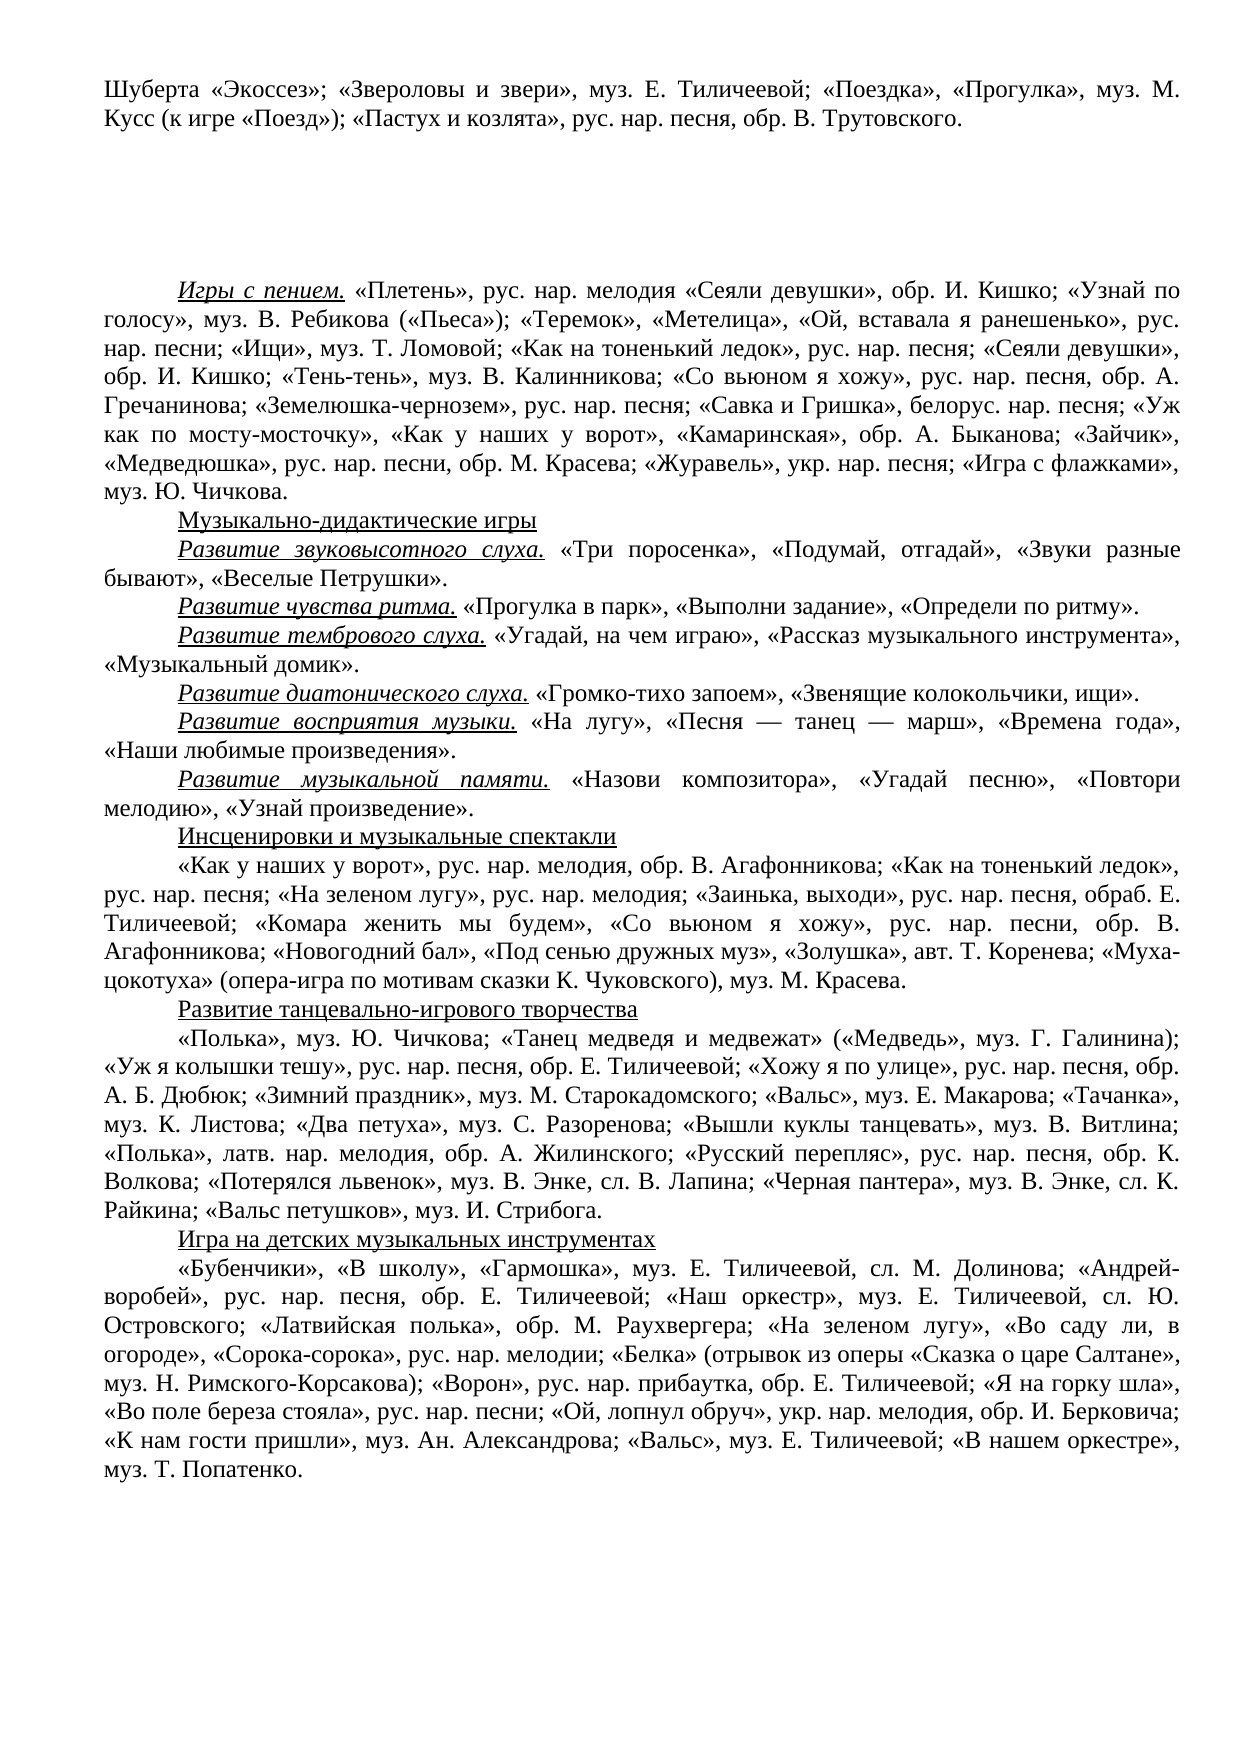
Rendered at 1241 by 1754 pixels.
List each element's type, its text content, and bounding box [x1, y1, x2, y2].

text Инсценировки и музыкальные спектакли [103, 821, 1181, 850]
text Развитие восприятия музыки. «На лугу», «Песня — танец — марш», «Времена года», «Наши любимые произведения». [103, 706, 1181, 764]
text Музыкально-дидактические игры [103, 505, 1181, 534]
text Развитие звуковысотного слуха. «Три поросенка», «Подумай, отгадай», «Звуки разные бывают», «Веселые Петрушки». [103, 534, 1181, 591]
text Развитие диатонического слуха. «Громко-тихо запоем», «Звенящие колокольчики, ищи». [103, 678, 1181, 706]
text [103, 74, 1181, 131]
text Развитие музыкальной памяти. «Назови композитора», «Угадай песню», «Повтори мелодию», «Узнай произведение». [103, 764, 1181, 821]
text Игры с пением. «Плетень», рус. нар. мелодия «Сеяли девушки», обр. И. Кишко; «Узнай по голосу», муз. В. Ребикова («Пьеса»); «Теремок», «Метелица», «Ой, вставала я ранешенько», рус. нар. песни; «Ищи», муз. Т. Ломовой; «Как на тоненький ледок», рус. нар. песня; «Сеяли девушки», обр. И. Кишко; «Тень-тень», муз. В. Калинникова; «Со вьюном я хожу», рус. нар. песня, обр. А. Гречанинова; «Земелюшка-чернозем», рус. нар. песня; «Савка и Гришка», белорус. нар. песня; «Уж как по мосту-мосточку», «Как у наших у ворот», «Камаринская», обр. А. Быканова; «Зайчик», «Медведюшка», рус. нар. песни, обр. М. Красева; «Журавель», укр. нар. песня; «Игра с флажками», муз. Ю. Чичкова. [103, 275, 1181, 505]
text Игра на детских музыкальных инструментах [103, 1224, 1181, 1253]
text «Полька», муз. Ю. Чичкова; «Танец медведя и медвежат» («Медведь», муз. Г. Галинина); «Уж я колышки тешу», рус. нар. песня, обр. Е. Тиличеевой; «Хожу я по улице», рус. нар. песня, обр. А. Б. Дюбюк; «Зимний праздник», муз. М. Старокадомского; «Вальс», муз. Е. Макарова; «Тачанка», муз. К. Листова; «Два петуха», муз. С. Разоренова; «Вышли куклы танцевать», муз. В. Витлина; «Полька», латв. нар. мелодия, обр. А. Жилинского; «Русский перепляс», рус. нар. песня, обр. К. Волкова; «Потерялся львенок», муз. В. Энке, сл. В. Лапина; «Черная пантера», муз. В. Энке, сл. К. Райкина; «Вальс петушков», муз. И. Стрибога. [103, 1023, 1181, 1224]
text «Как у наших у ворот», рус. нар. мелодия, обр. В. Агафонникова; «Как на тоненький ледок», рус. нар. песня; «На зеленом лугу», рус. нар. мелодия; «Заинька, выходи», рус. нар. песня, обраб. Е. Тиличеевой; «Комара женить мы будем», «Со вьюном я хожу», рус. нар. песни, обр. В. Агафонникова; «Новогодний бал», «Под сенью дружных муз», «Золушка», авт. Т. Коренева; «Муха-цокотуха» (опера-игра по мотивам сказки К. Чуковского), муз. М. Красева. [103, 850, 1181, 994]
text Развитие танцевально-игрового творчества [103, 994, 1181, 1023]
text «Бубенчики», «В школу», «Гармошка», муз. Е. Тиличеевой, сл. М. Долинова; «Андрей-воробей», рус. нар. песня, обр. Е. Тиличеевой; «Наш оркестр», муз. Е. Тиличеевой, сл. Ю. Островского; «Латвийская полька», обр. М. Раухвергера; «На зеленом лугу», «Во саду ли, в огороде», «Сорока-сорока», рус. нар. мелодии; «Белка» (отрывок из оперы «Сказка о царе Салтане», муз. Н. Римского-Корсакова); «Ворон», рус. нар. прибаутка, обр. Е. Тиличеевой; «Я на горку шла», «Во поле береза стояла», рус. нар. песни; «Ой, лопнул обруч», укр. нар. мелодия, обр. И. Берковича; «К нам гости пришли», муз. Ан. Александрова; «Вальс», муз. Е. Тиличеевой; «В нашем оркестре», муз. Т. Попатенко. [103, 1253, 1181, 1483]
text Развитие тембрового слуха. «Угадай, на чем играю», «Рассказ музыкального инструмента», «Музыкальный домик». [103, 620, 1181, 678]
text Развитие чувства ритма. «Прогулка в парк», «Выполни задание», «Определи по ритму». [103, 591, 1181, 620]
